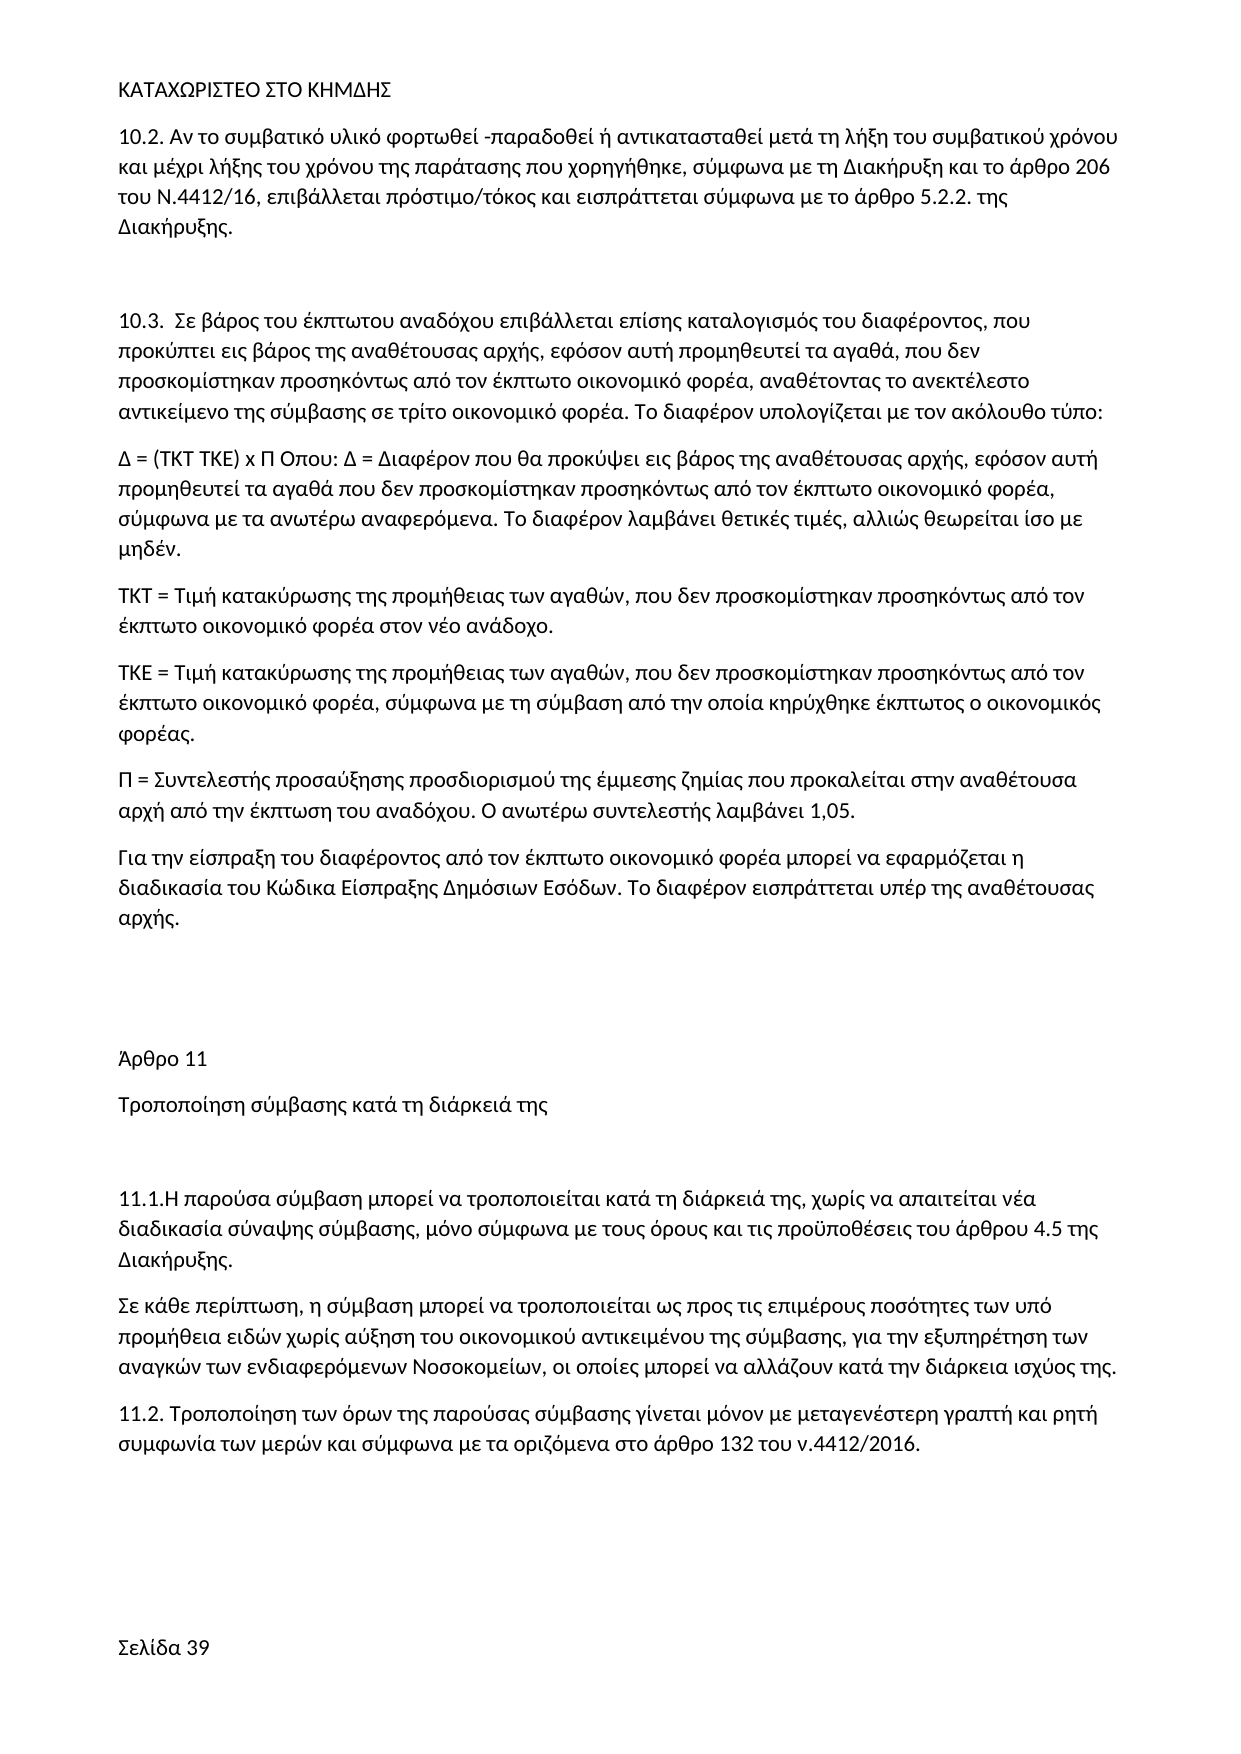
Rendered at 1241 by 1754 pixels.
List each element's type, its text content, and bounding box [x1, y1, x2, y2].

text 11.1.Η παρούσα σύμβαση μπορεί να τροποποιείται κατά τη διάρκειά της, χωρίς να απαιτείται νέα διαδικασία σύναψης σύμβασης, μόνο σύμφωνα με τους όρους και τις προϋποθέσεις του άρθρου 4.5 της Διακήρυξης. [118, 1184, 1122, 1273]
text ΤΚΤ = Τιμή κατακύρωσης της προμήθειας των αγαθών, που δεν προσκομίστηκαν προσηκόντως από τον έκπτωτο οικονομικό φορέα στον νέο ανάδοχο. [118, 581, 1122, 639]
text Για την είσπραξη του διαφέροντος από τον έκπτωτο οικονομικό φορέα μπορεί να εφαρμόζεται η διαδικασία του Κώδικα Είσπραξης Δημόσιων Εσόδων. Το διαφέρον εισπράττεται υπέρ της αναθέτουσας αρχής. [118, 843, 1122, 931]
text 11.2. Τροποποίηση των όρων της παρούσας σύμβασης γίνεται μόνον με μεταγενέστερη γραπτή και ρητή συμφωνία των μερών και σύμφωνα με τα οριζόμενα στο άρθρο 132 του ν.4412/2016. [118, 1399, 1122, 1457]
text Άρθρο 11 [118, 1044, 1122, 1072]
text 10.3. Σε βάρος του έκπτωτου αναδόχου επιβάλλεται επίσης καταλογισμός του διαφέροντος, που προκύπτει εις βάρος της αναθέτουσας αρχής, εφόσον αυτή προμηθευτεί τα αγαθά, που δεν προσκομίστηκαν προσηκόντως από τον έκπτωτο οικονομικό φορέα, αναθέτοντας το ανεκτέλεστο αντικείμενο της σύμβασης σε τρίτο οικονομικό φορέα. Το διαφέρον υπολογίζεται με τον ακόλουθο τύπο: [118, 306, 1122, 425]
text Σε κάθε περίπτωση, η σύμβαση μπορεί να τροποποιείται ως προς τις επιμέρους ποσότητες των υπό προμήθεια ειδών χωρίς αύξηση του οικονομικού αντικειμένου της σύμβασης, για την εξυπηρέτηση των αναγκών των ενδιαφερόμενων Νοσοκομείων, οι οποίες μπορεί να αλλάζουν κατά την διάρκεια ισχύος της. [118, 1292, 1122, 1380]
text ΤΚΕ = Τιμή κατακύρωσης της προμήθειας των αγαθών, που δεν προσκομίστηκαν προσηκόντως από τον έκπτωτο οικονομικό φορέα, σύμφωνα με τη σύμβαση από την οποία κηρύχθηκε έκπτωτος ο οικονομικός φορέας. [118, 658, 1122, 747]
text Π = Συντελεστής προσαύξησης προσδιορισμού της έμμεσης ζημίας που προκαλείται στην αναθέτουσα αρχή από την έκπτωση του αναδόχου. Ο ανωτέρω συντελεστής λαμβάνει 1,05. [118, 766, 1122, 824]
text 10.2. Αν το συμβατικό υλικό φορτωθεί -παραδοθεί ή αντικατασταθεί μετά τη λήξη του συμβατικού χρόνου και μέχρι λήξης του χρόνου της παράτασης που χορηγήθηκε, σύμφωνα με τη Διακήρυξη και το άρθρο 206 του Ν.4412/16, επιβάλλεται πρόστιμο/τόκος και εισπράττεται σύμφωνα με το άρθρο 5.2.2. της Διακήρυξης. [118, 122, 1122, 240]
text Τροποποίηση σύμβασης κατά τη διάρκειά της [118, 1091, 1122, 1118]
text Δ = (ΤΚΤ ΤΚΕ) x Π Όπου: Δ = Διαφέρον που θα προκύψει εις βάρος της αναθέτουσας αρχής, εφόσον αυτή προμηθευτεί τα αγαθά που δεν προσκομίστηκαν προσηκόντως από τον έκπτωτο οικονομικό φορέα, σύμφωνα με τα ανωτέρω αναφερόμενα. Το διαφέρον λαμβάνει θετικές τιμές, αλλιώς θεωρείται ίσο με μηδέν. [118, 444, 1122, 562]
